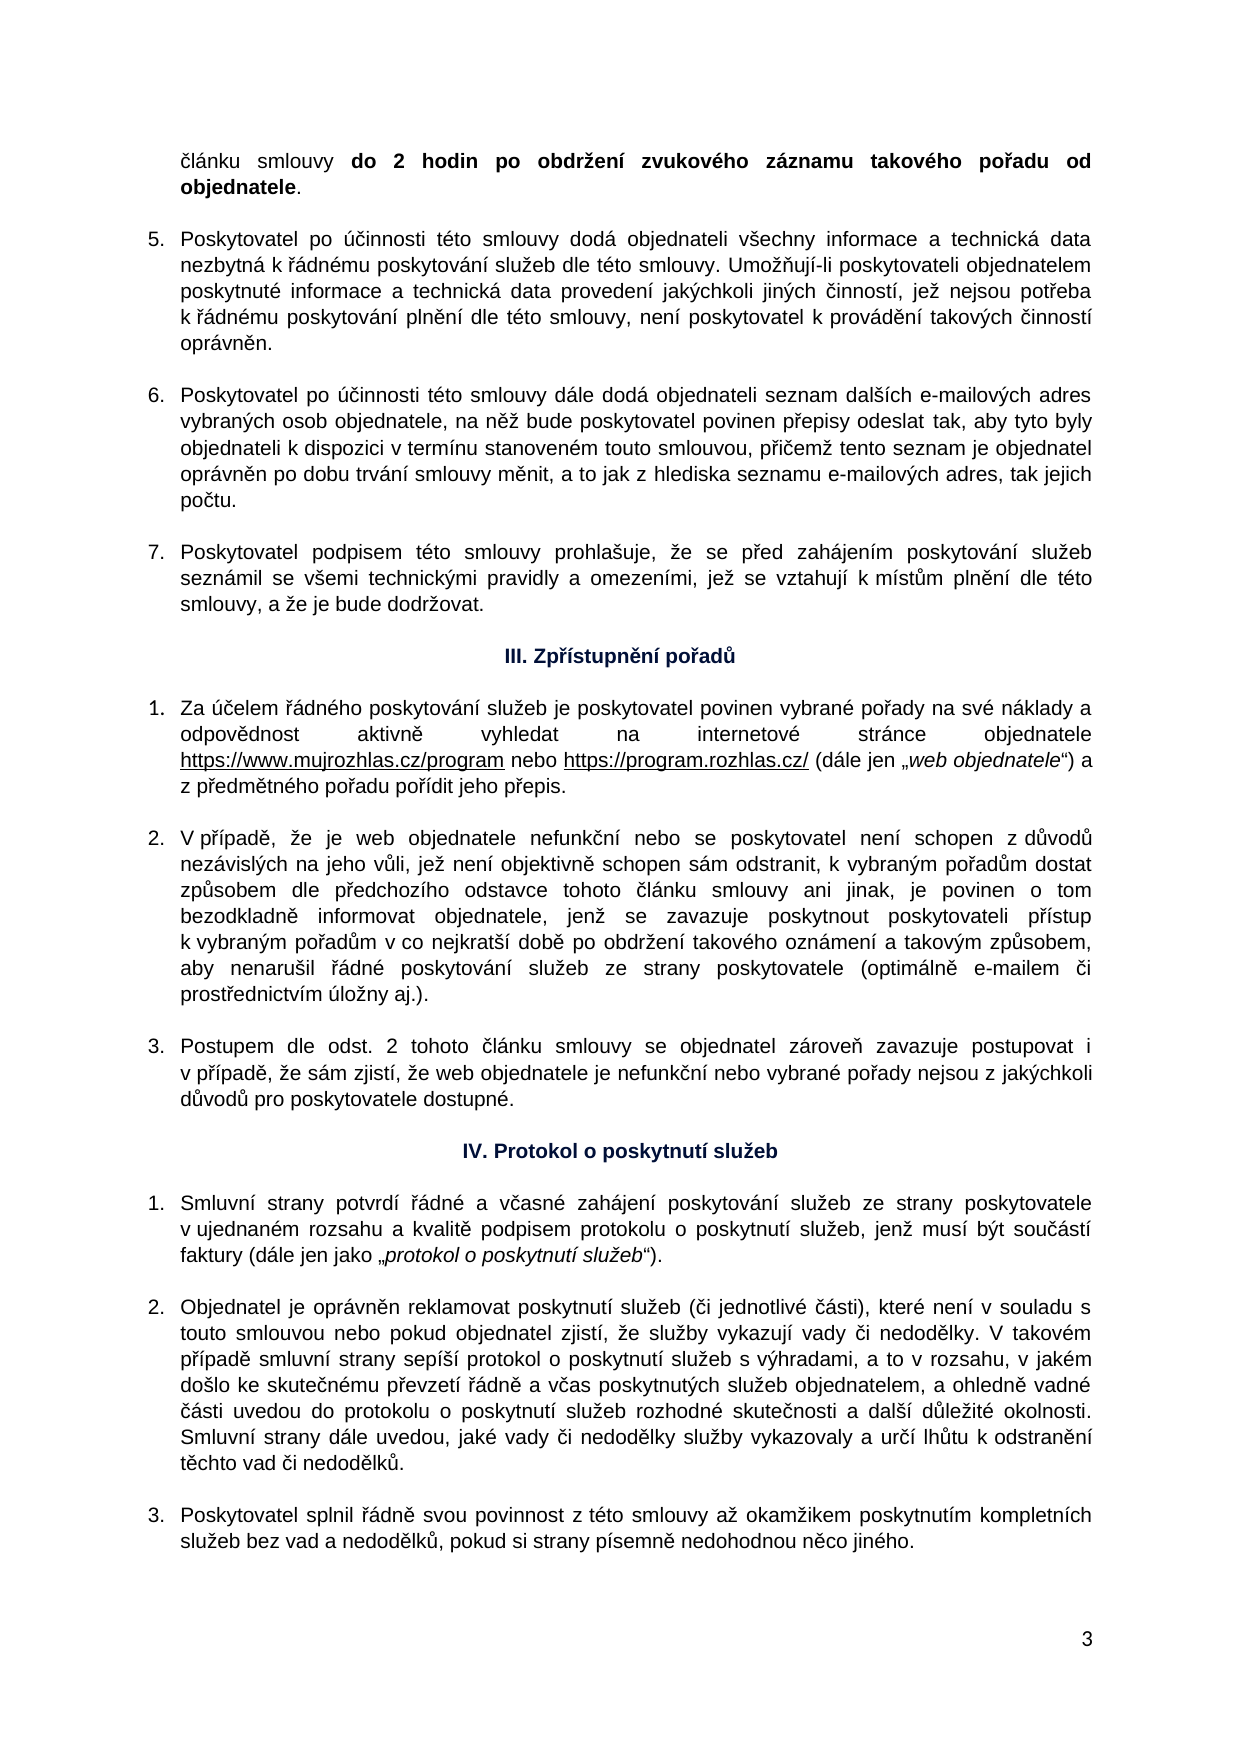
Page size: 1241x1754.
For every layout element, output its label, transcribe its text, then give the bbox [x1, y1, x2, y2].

list Poskytovatel po účinnosti této smlouvy dodá objednateli všechny informace a technická data nezbytná k řádnému poskytování služeb dle této smlouvy. Umožňují-li poskytovateli objednatelem poskytnuté informace a technická data provedení jakýchkoli jiných činností, jež nejsou potřeba k řádnému poskytování plnění dle této smlouvy, není poskytovatel k provádění takových činností oprávněn. [148, 226, 1093, 356]
list Objednatel je oprávněn reklamovat poskytnutí služeb (či jednotlivé části), které není v souladu s touto smlouvou nebo pokud objednatel zjistí, že služby vykazují vady či nedodělky. V takovém případě smluvní strany sepíší protokol o poskytnutí služeb s výhradami, a to v rozsahu, v jakém došlo ke skutečnému převzetí řádně a včas poskytnutých služeb objednatelem, a ohledně vadné části uvedou do protokolu o poskytnutí služeb rozhodné skutečnosti a další důležité okolnosti. Smluvní strany dále uvedou, jaké vady či nedodělky služby vykazovaly a určí lhůtu k odstranění těchto vad či nedodělků. [148, 1293, 1093, 1476]
list Postupem dle odst. 2 tohoto článku smlouvy se objednatel zároveň zavazuje postupovat i v případě, že sám zjistí, že web objednatele je nefunkční nebo vybrané pořady nejsou z jakýchkoli důvodů pro poskytovatele dostupné. [148, 1033, 1093, 1111]
list Poskytovatel splnil řádně svou povinnost z této smlouvy až okamžikem poskytnutím kompletních služeb bez vad a nedodělků, pokud si strany písemně nedohodnou něco jiného. [148, 1502, 1093, 1554]
subtitle Protokol o poskytnutí služeb [148, 1137, 1093, 1163]
list Za účelem řádného poskytování služeb je poskytovatel povinen vybrané pořady na své náklady a odpovědnost aktivně vyhledat na internetové stránce objednatele https://www.mujrozhlas.cz/program nebo https://program.rozhlas.cz/ (dále jen „web objednatele“) a z předmětného pořadu pořídit jeho přepis. [148, 694, 1093, 799]
list Poskytovatel podpisem této smlouvy prohlašuje, že se před zahájením poskytování služeb seznámil se všemi technickými pravidly a omezeními, jež se vztahují k místům plnění dle této smlouvy, a že je bude dodržovat. [148, 538, 1093, 616]
list Poskytovatel po účinnosti této smlouvy dále dodá objednateli seznam dalších e-mailových adres vybraných osob objednatele, na něž bude poskytovatel povinen přepisy odeslat tak, aby tyto byly objednateli k dispozici v termínu stanoveném touto smlouvou, přičemž tento seznam je objednatel oprávněn po dobu trvání smlouvy měnit, a to jak z hlediska seznamu e-mailových adres, tak jejich počtu. [148, 382, 1093, 512]
list V případě, že je web objednatele nefunkční nebo se poskytovatel není schopen z důvodů nezávislých na jeho vůli, jež není objektivně schopen sám odstranit, k vybraným pořadům dostat způsobem dle předchozího odstavce tohoto článku smlouvy ani jinak, je povinen o tom bezodkladně informovat objednatele, jenž se zavazuje poskytnout poskytovateli přístup k vybraným pořadům v co nejkratší době po obdržení takového oznámení a takovým způsobem, aby nenarušil řádné poskytování služeb ze strany poskytovatele (optimálně e-mailem či prostřednictvím úložny aj.). [148, 825, 1093, 1007]
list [148, 148, 1093, 200]
list Smluvní strany potvrdí řádné a včasné zahájení poskytování služeb ze strany poskytovatele v ujednaném rozsahu a kvalitě podpisem protokolu o poskytnutí služeb, jenž musí být součástí faktury (dále jen jako „protokol o poskytnutí služeb“). [148, 1189, 1093, 1267]
subtitle Zpřístupnění pořadů [148, 642, 1093, 668]
